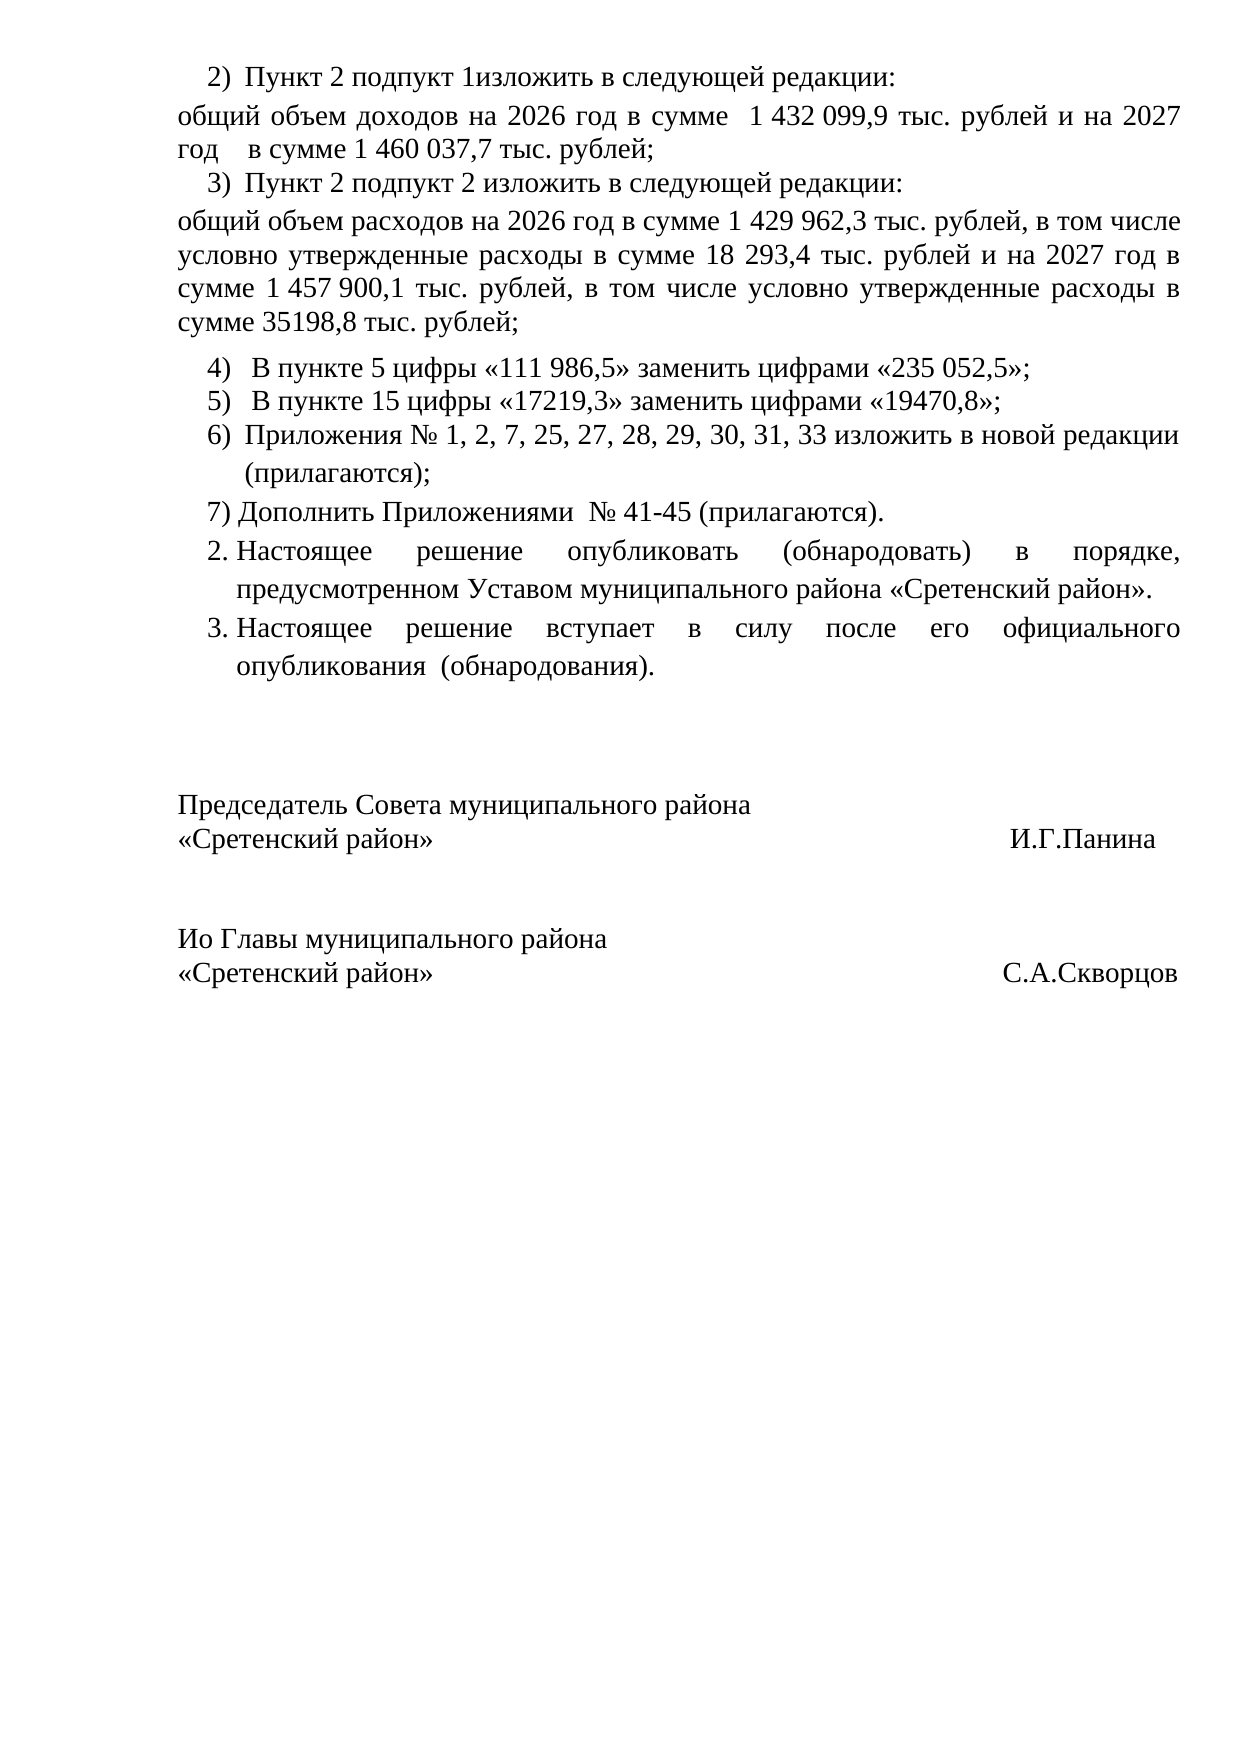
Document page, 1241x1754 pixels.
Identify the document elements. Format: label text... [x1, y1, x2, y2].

text 7) Дополнить Приложениями № 41-45 (прилагаются). [177, 494, 1181, 528]
text Ио Главы муниципального района [177, 922, 1181, 955]
list В пункте 15 цифры «17219,3» заменить цифрами «19470,8»; [177, 383, 1181, 417]
list В пункте 5 цифры «111 986,5» заменить цифрами «235 052,5»; [177, 350, 1181, 383]
text Председатель Совета муниципального района [177, 787, 1181, 821]
text «Сретенский район» С.А.Скворцов [177, 955, 1181, 989]
list Приложения № 1, 2, 7, 25, 27, 28, 29, 30, 31, 33 изложить в новой редакции (прилагаются); [207, 417, 1181, 489]
text «Сретенский район» И.Г.Панина [177, 821, 1181, 854]
text общий объем доходов на 2026 год в сумме 1 432 099,9 тыс. рублей и на 2027 год в сумме 1 460 037,7 тыс. рублей; [177, 98, 1181, 165]
text общий объем расходов на 2026 год в сумме 1 429 962,3 тыс. рублей, в том числе условно утвержденные расходы в сумме 18 293,4 тыс. рублей и на 2027 год в сумме 1 457 900,1 тыс. рублей, в том числе условно утвержденные расходы в сумме 35198,8 тыс. рублей; [177, 203, 1181, 337]
list Настоящее решение опубликовать (обнародовать) в порядке, предусмотренном Уставом муниципального района «Сретенский район». [207, 533, 1181, 605]
list Пункт 2 подпукт 1изложить в следующей редакции: [207, 59, 1181, 93]
list Пункт 2 подпукт 2 изложить в следующей редакции: [207, 165, 1181, 198]
list Настоящее решение вступает в силу после его официального опубликования (обнародования). [207, 610, 1181, 682]
